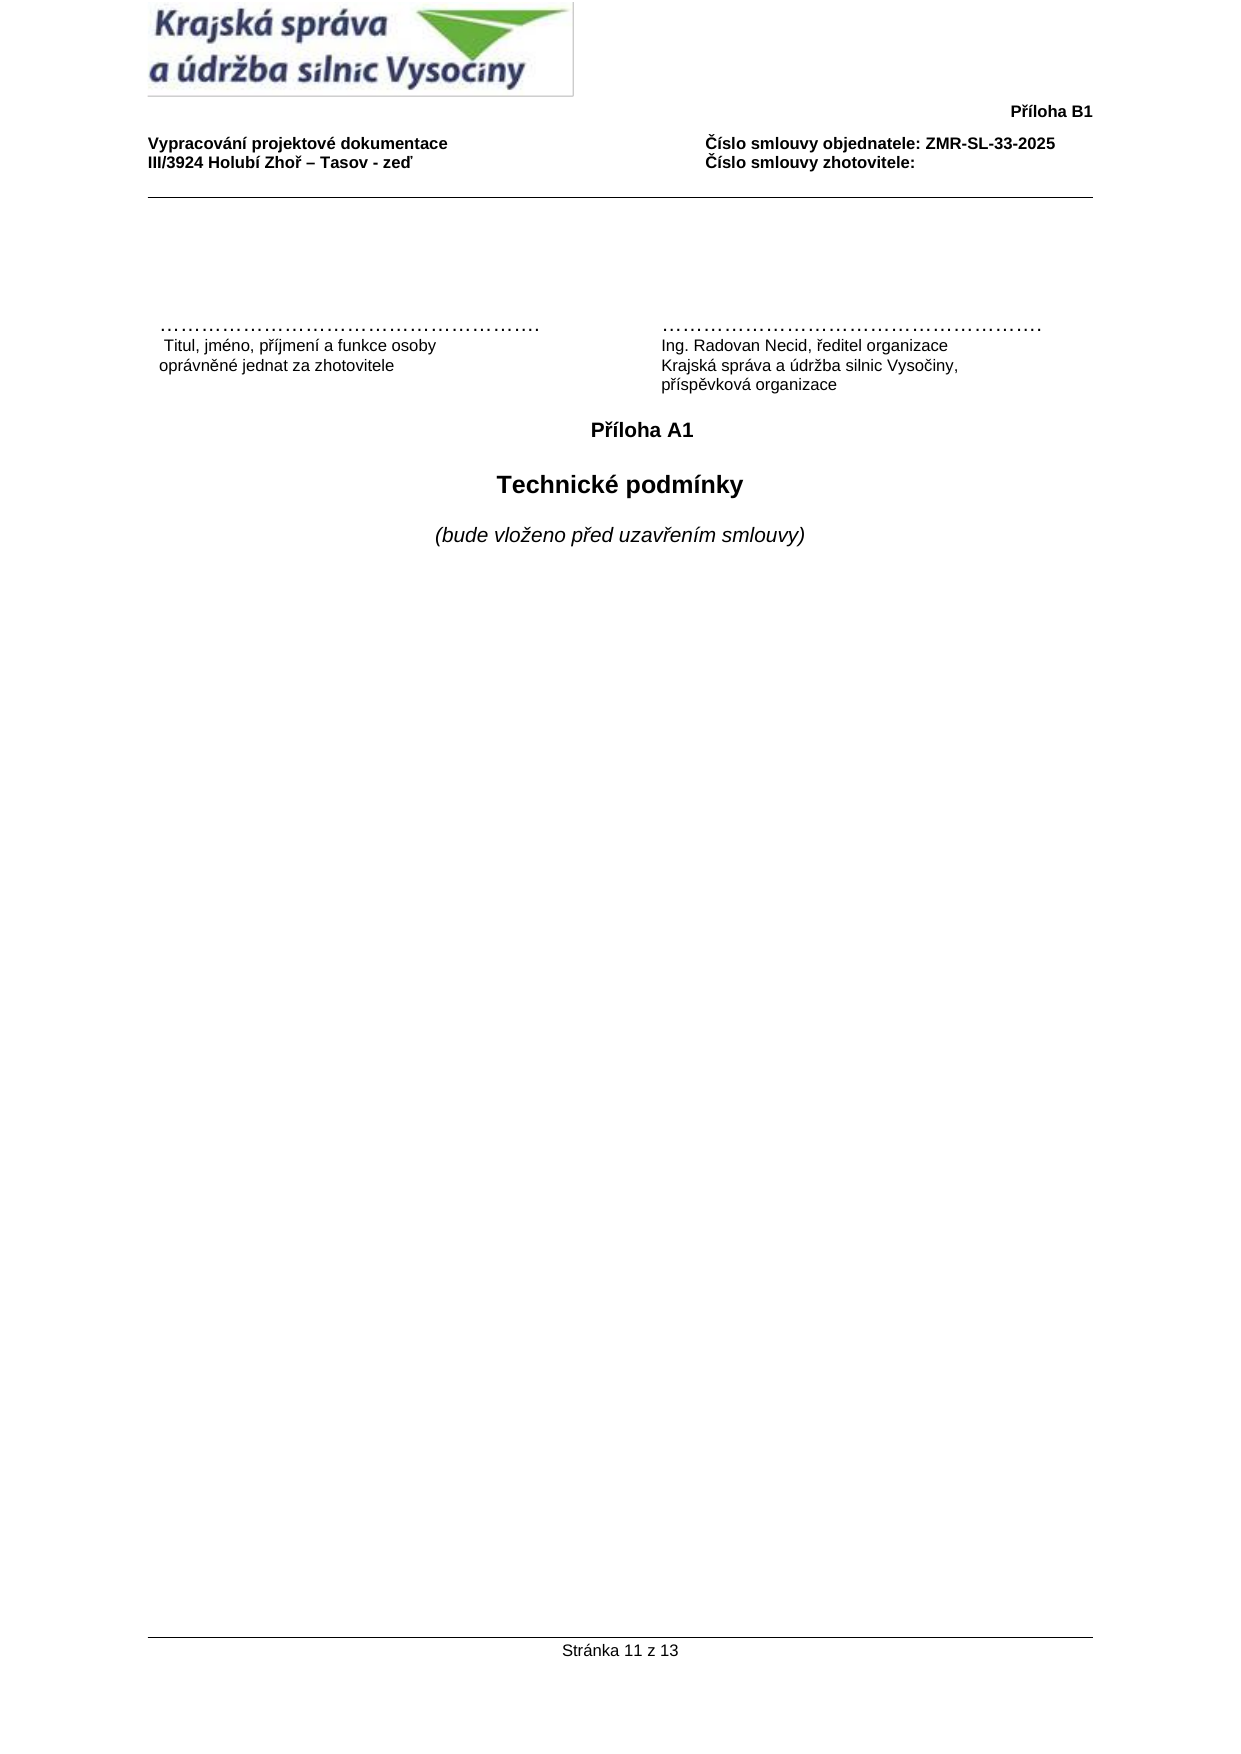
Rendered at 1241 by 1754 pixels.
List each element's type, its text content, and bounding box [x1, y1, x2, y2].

text Technické podmínky [148, 470, 1093, 499]
text (bude vloženo před uzavřením smlouvy) [148, 523, 1093, 547]
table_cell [148, 240, 650, 394]
text Příloha A1 [148, 418, 1093, 442]
picture [147, 2, 574, 98]
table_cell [650, 240, 1093, 394]
